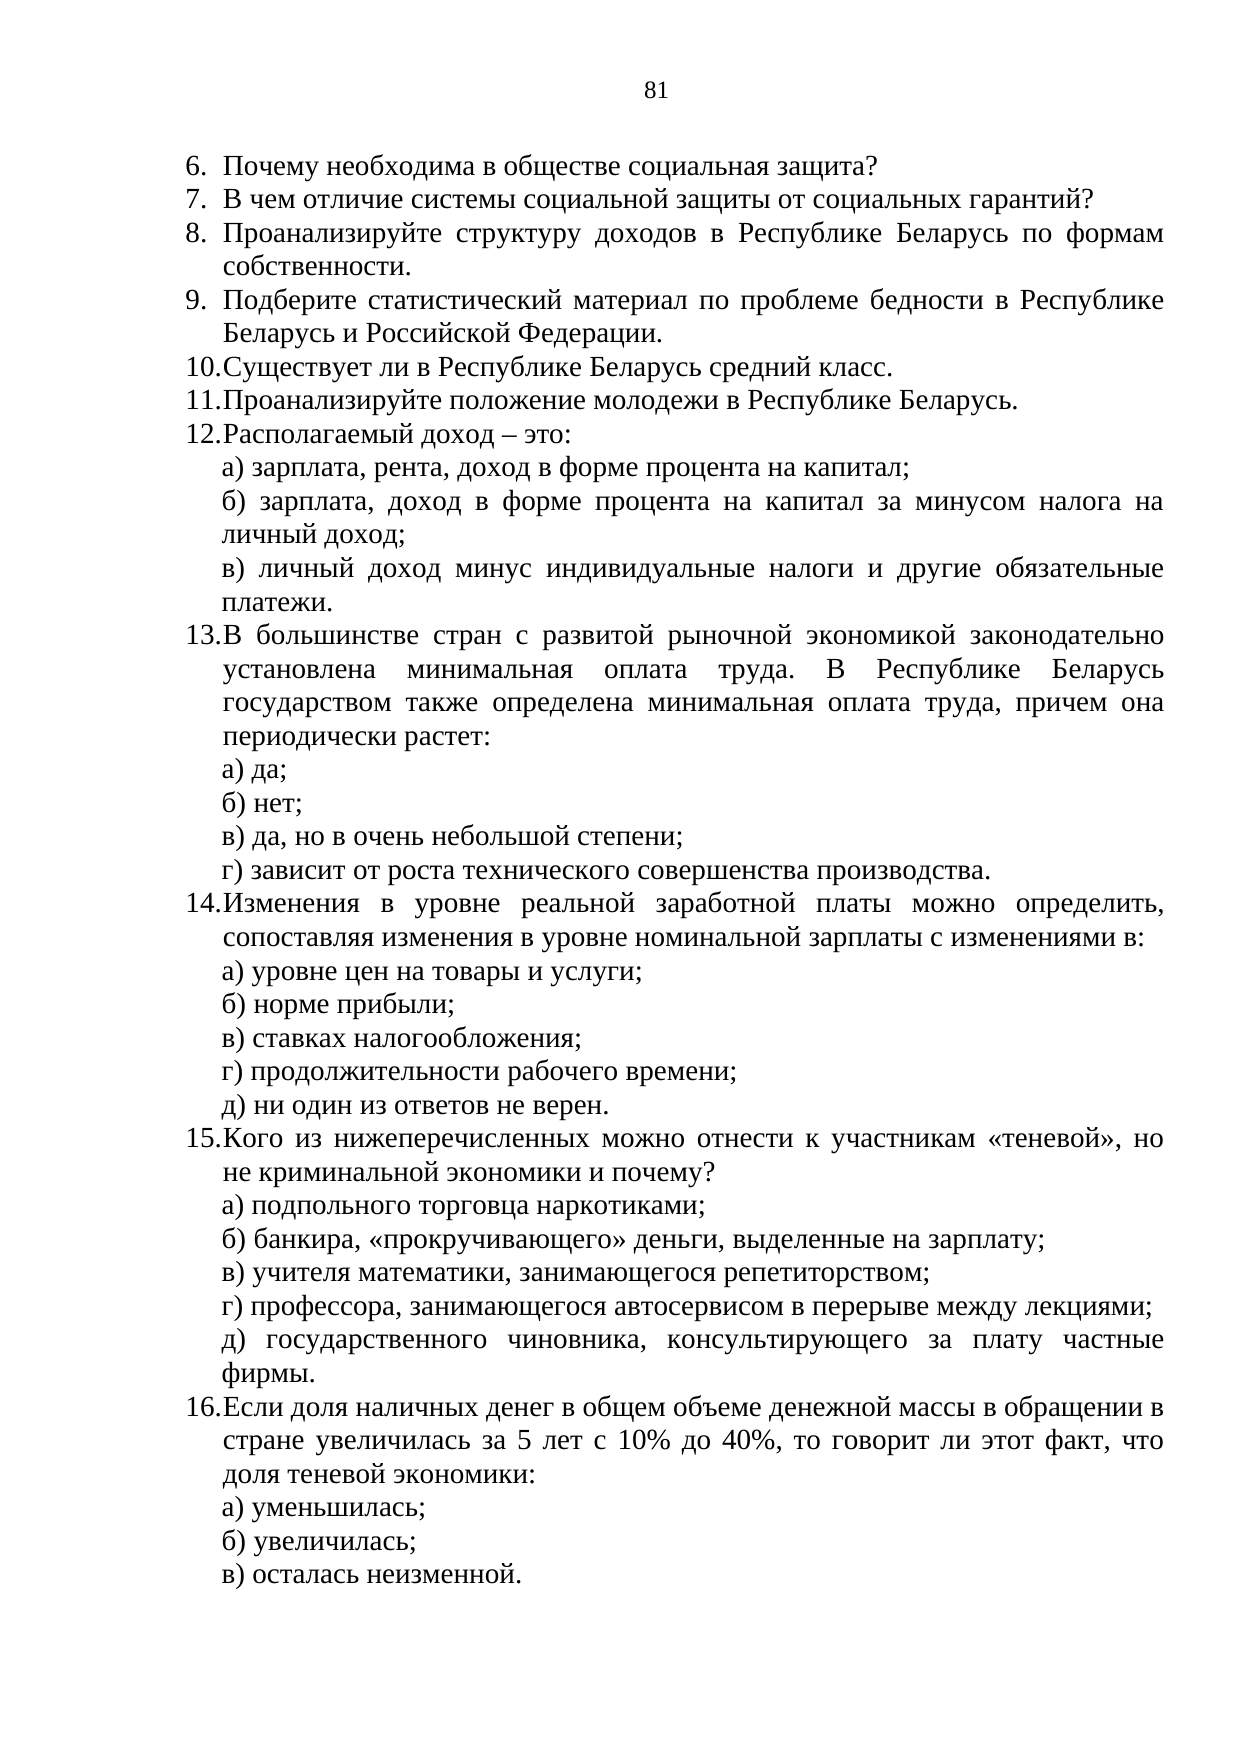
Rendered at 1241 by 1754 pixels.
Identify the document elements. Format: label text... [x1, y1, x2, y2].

list Проанализируйте положение молодежи в Республике Беларусь. [185, 382, 1165, 416]
list В большинстве стран с развитой рыночной экономикой законодательно установлена минимальная оплата труда. В Республике Беларусь государством также определена минимальная оплата труда, причем она периодически растет: [185, 617, 1165, 751]
text б) банкира, «прокручивающего» деньги, выделенные на зарплату; [221, 1221, 1165, 1254]
text б) увеличилась; [221, 1523, 1165, 1556]
text г) продолжительности рабочего времени; [221, 1053, 1165, 1087]
list Изменения в уровне реальной заработной платы можно определить, сопоставляя изменения в уровне номинальной зарплаты с изменениями в: [185, 886, 1165, 953]
list Проанализируйте структуру доходов в Республике Беларусь по формам собственности. [185, 215, 1165, 282]
text д) государственного чиновника, консультирующего за плату частные фирмы. [221, 1322, 1165, 1389]
list Почему необходима в обществе социальная защита? [185, 148, 1165, 181]
text в) да, но в очень небольшой степени; [221, 818, 1165, 852]
text а) зарплата, рента, доход в форме процента на капитал; [221, 449, 1165, 483]
text б) нет; [221, 785, 1165, 818]
text б) зарплата, доход в форме процента на капитал за минусом налога на личный доход; [221, 483, 1165, 550]
text г) зависит от роста технического совершенства производства. [221, 852, 1165, 886]
text в) учителя математики, занимающегося репетиторством; [221, 1254, 1165, 1288]
list Существует ли в Республике Беларусь средний класс. [185, 349, 1165, 382]
text г) профессора, занимающегося автосервисом в перерыве между лекциями; [221, 1288, 1165, 1322]
list В чем отличие системы социальной защиты от социальных гарантий? [185, 181, 1165, 215]
list Если доля наличных денег в общем объеме денежной массы в обращении в стране увеличилась за 5 лет с 10% до 40%, то говорит ли этот факт, что доля теневой экономики: [185, 1389, 1165, 1489]
text в) ставках налогообложения; [221, 1020, 1165, 1053]
text в) личный доход минус индивидуальные налоги и другие обязательные платежи. [221, 550, 1165, 617]
text в) осталась неизменной. [221, 1556, 1165, 1590]
text а) подпольного торговца наркотиками; [221, 1187, 1165, 1221]
list Подберите статистический материал по проблеме бедности в Республике Беларусь и Российской Федерации. [185, 282, 1165, 349]
list Кого из нижеперечисленных можно отнести к участникам «теневой», но не криминальной экономики и почему? [185, 1120, 1165, 1187]
text д) ни один из ответов не верен. [221, 1087, 1165, 1120]
text а) уменьшилась; [221, 1489, 1165, 1523]
text а) уровне цен на товары и услуги; [221, 953, 1165, 986]
text а) да; [221, 751, 1165, 785]
text б) норме прибыли; [221, 986, 1165, 1020]
list Располагаемый доход – это: [185, 416, 1165, 449]
